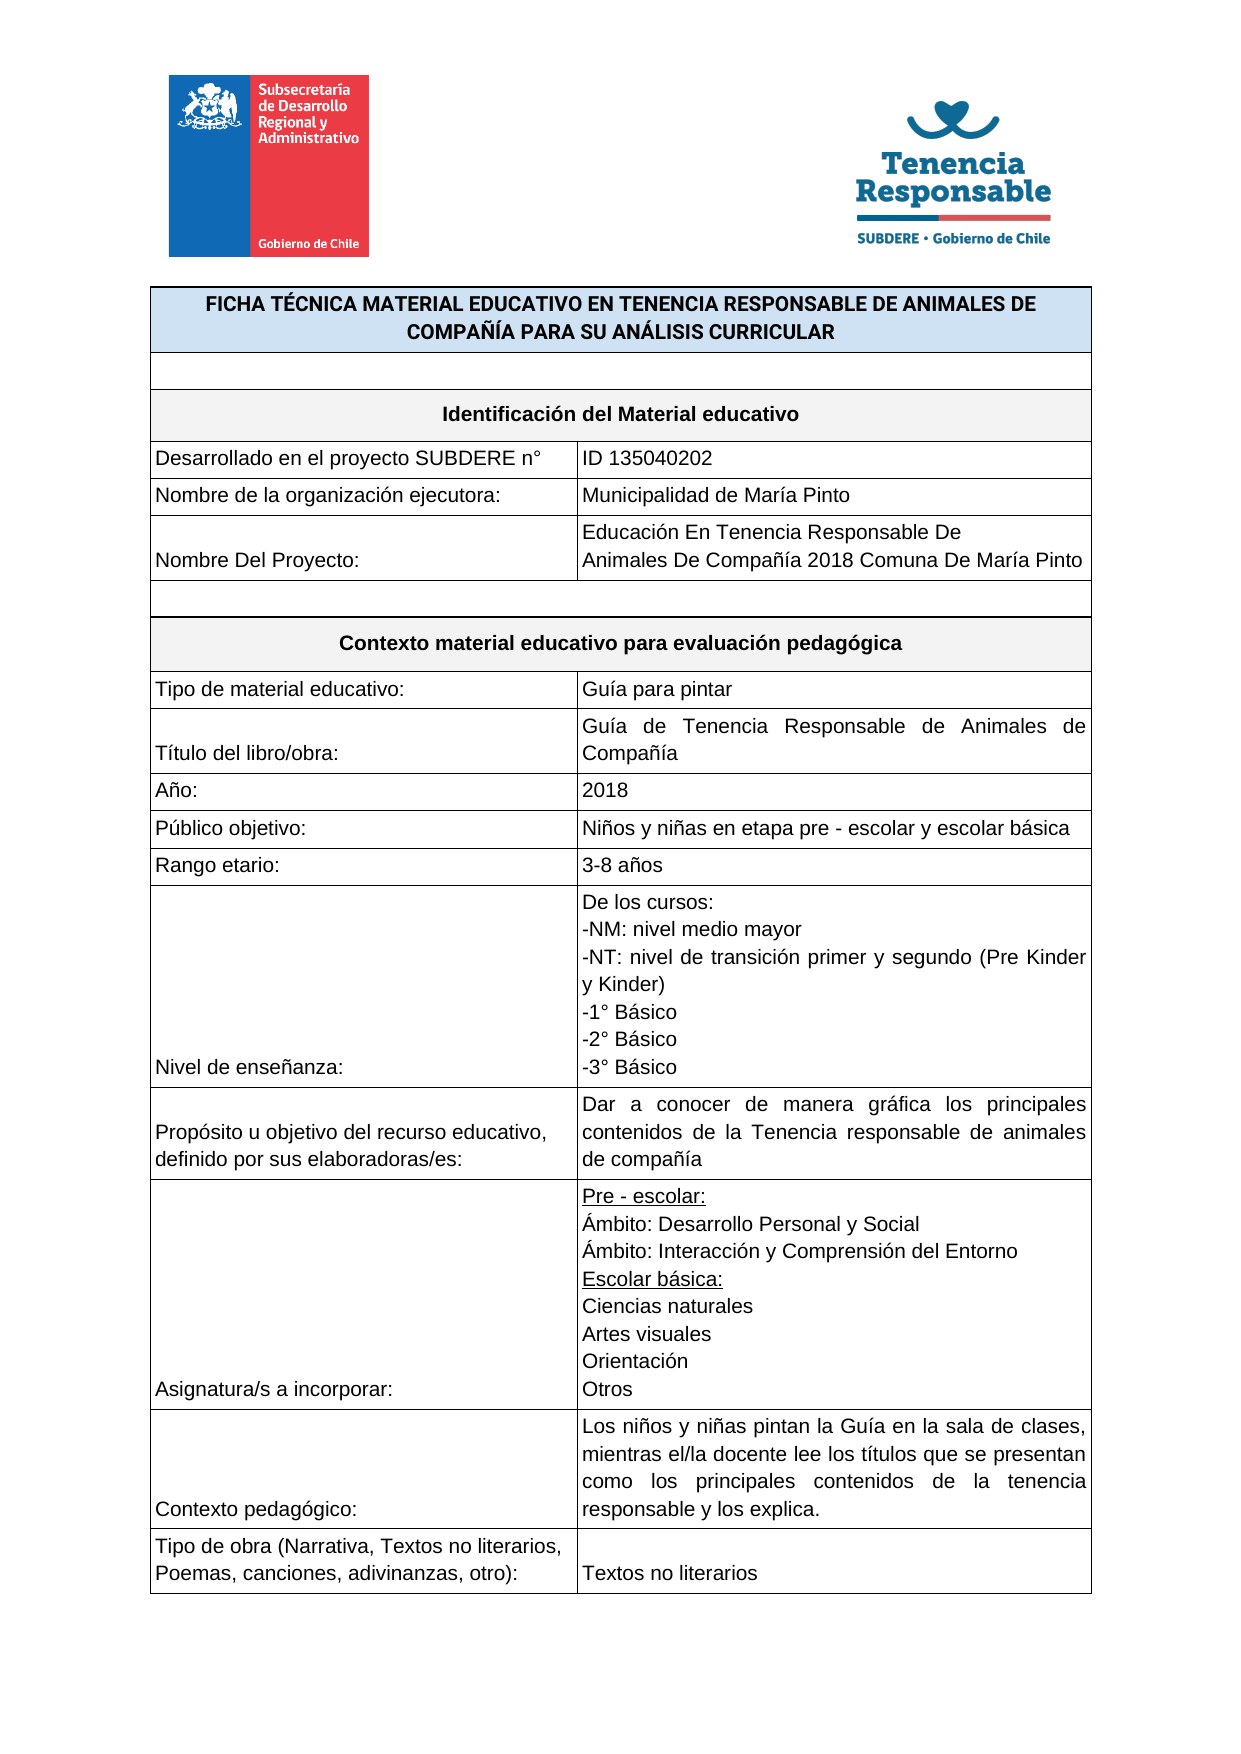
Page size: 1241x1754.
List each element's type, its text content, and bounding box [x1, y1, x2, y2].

table_cell [151, 353, 1091, 389]
table_cell Guía de Tenencia Responsable de Animales de Compañía [578, 709, 1091, 773]
table_cell Tipo de obra (Narrativa, Textos no literarios, Poemas, canciones, adivinanzas, otro): [151, 1529, 577, 1593]
table_cell Textos no literarios [578, 1529, 1091, 1593]
table_cell ID 135040202 [578, 442, 1091, 478]
table_cell Niños y niñas en etapa pre - escolar y escolar básica [578, 811, 1091, 847]
table_cell Contexto material educativo para evaluación pedagógica [151, 618, 1091, 671]
table_header FICHA TÉCNICA MATERIAL EDUCATIVO EN TENENCIA RESPONSABLE DE ANIMALES DE COMPAÑÍA PARA SU ANÁLISIS CURRICULAR [151, 288, 1091, 352]
table_cell Propósito u objetivo del recurso educativo, definido por sus elaboradoras/es: [151, 1088, 577, 1179]
table_cell Tipo de material educativo: [151, 672, 577, 708]
table_cell Nombre Del Proyecto: [151, 516, 577, 579]
table_cell Contexto pedagógico: [151, 1410, 577, 1528]
table_cell Municipalidad de María Pinto [578, 479, 1091, 515]
table_cell Título del libro/obra: [151, 709, 577, 773]
picture [842, 71, 1069, 259]
table_cell Nombre de la organización ejecutora: [151, 479, 577, 515]
table_cell [151, 581, 1091, 616]
table_cell De los cursos: -NM: nivel medio mayor -NT: nivel de transición primer y segundo (Pre Kinder y Kinder) -1° Básico -2° Básico -3° Básico [578, 886, 1091, 1087]
table_cell 2018 [578, 774, 1091, 810]
table_cell Educación En Tenencia Responsable De Animales De Compañía 2018 Comuna De María Pinto [578, 516, 1091, 579]
table_cell 3-8 años [578, 849, 1091, 884]
table_cell Los niños y niñas pintan la Guía en la sala de clases, mientras el/la docente lee los títulos que se presentan como los principales contenidos de la tenencia responsable y los explica. [578, 1410, 1091, 1528]
table_cell Público objetivo: [151, 811, 577, 847]
table_cell Asignatura/s a incorporar: [151, 1180, 577, 1409]
table_cell Dar a conocer de manera gráfica los principales contenidos de la Tenencia responsable de animales de compañía [578, 1088, 1091, 1179]
table_cell Pre - escolar: Ámbito: Desarrollo Personal y Social Ámbito: Interacción y Comprensión del Entorno Escolar básica: Ciencias naturales Artes visuales Orientación Otros [578, 1180, 1091, 1409]
table_cell Desarrollado en el proyecto SUBDERE n° [151, 442, 577, 478]
table_cell Identificación del Material educativo [151, 390, 1091, 441]
table_cell Año: [151, 774, 577, 810]
table_cell Nivel de enseñanza: [151, 886, 577, 1087]
table_cell Rango etario: [151, 849, 577, 884]
table_cell Guía para pintar [578, 672, 1091, 708]
picture [168, 75, 370, 257]
